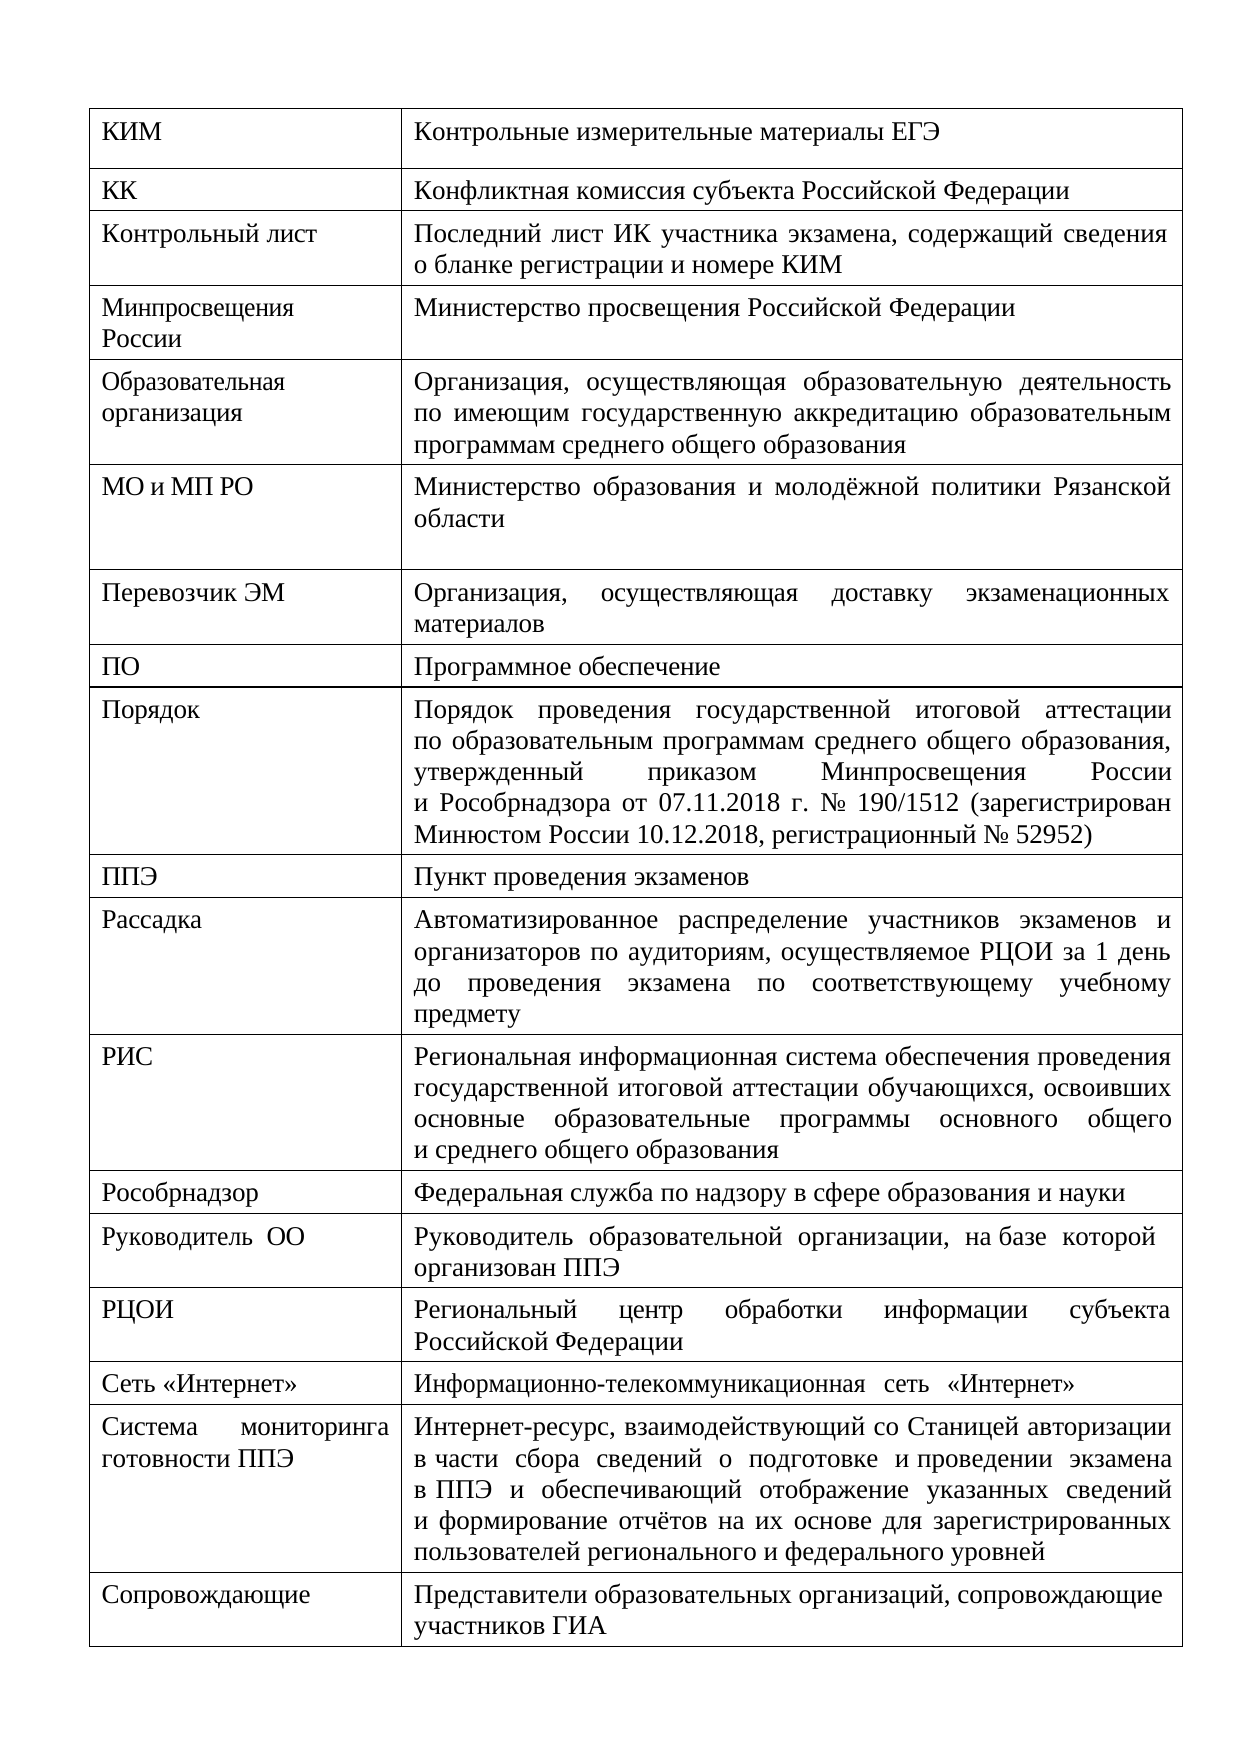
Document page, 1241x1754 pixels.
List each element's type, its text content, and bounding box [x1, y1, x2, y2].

table_cell Сопровождающие [90, 1573, 401, 1646]
table_cell КК [90, 169, 401, 210]
table_cell Автоматизированное распределение участников экзаменов и организаторов по аудиториям, осуществляемое РЦОИ за 1 день до проведения экзамена по соответствующему учебному предмету [402, 898, 1182, 1033]
table_cell Руководитель ОО [90, 1214, 401, 1287]
table_cell Программное обеспечение [402, 645, 1182, 686]
table_cell ППЭ [90, 855, 401, 897]
table_cell РИС [90, 1035, 401, 1170]
table_cell Порядок проведения государственной итоговой аттестации по образовательным программам среднего общего образования, утвержденный приказом Минпросвещения России и Рособрнадзора от 07.11.2018 г. № 190/1512 (зарегистрирован Минюстом России 10.12.2018, регистрационный № 52952) [402, 688, 1182, 854]
table_cell Минпросвещения России [90, 286, 401, 359]
table_cell КИМ [90, 109, 401, 167]
table_cell Интернет-ресурс, взаимодействующий со Станицей авторизации в части сбора сведений о подготовке и проведении экзамена в ППЭ и обеспечивающий отображение указанных сведений и формирование отчётов на их основе для зарегистрированных пользователей регионального и федерального уровней [402, 1405, 1182, 1572]
table_cell МО и МП РО [90, 465, 401, 569]
table_cell Порядок [90, 688, 401, 854]
table_cell Рассадка [90, 898, 401, 1033]
table_cell Информационно-телекоммуникационная сеть «Интернет» [402, 1362, 1182, 1404]
table_cell Региональная информационная система обеспечения проведения государственной итоговой аттестации обучающихся, освоивших основные образовательные программы основного общего и среднего общего образования [402, 1035, 1182, 1170]
table_cell Представители образовательных организаций, сопровождающие участников ГИА [402, 1573, 1182, 1646]
table_cell Контрольные измерительные материалы ЕГЭ [402, 109, 1182, 167]
table_cell Министерство просвещения Российской Федерации [402, 286, 1182, 359]
table_cell Организация, осуществляющая доставку экзаменационных материалов [402, 570, 1182, 643]
table_cell Рособрнадзор [90, 1171, 401, 1213]
table_cell Контрольный лист [90, 211, 401, 284]
table_cell ПО [90, 645, 401, 686]
table_cell Перевозчик ЭМ [90, 570, 401, 643]
table_cell Конфликтная комиссия субъекта Российской Федерации [402, 169, 1182, 210]
table_cell Региональный центр обработки информации субъекта Российской Федерации [402, 1288, 1182, 1361]
table_cell Федеральная служба по надзору в сфере образования и науки [402, 1171, 1182, 1213]
table_cell Руководитель образовательной организации, на базе которой организован ППЭ [402, 1214, 1182, 1287]
table_cell Образовательная организация [90, 360, 401, 464]
table_cell Сеть «Интернет» [90, 1362, 401, 1404]
table_cell Организация, осуществляющая образовательную деятельность по имеющим государственную аккредитацию образовательным программам среднего общего образования [402, 360, 1182, 464]
table_cell Пункт проведения экзаменов [402, 855, 1182, 897]
table_cell РЦОИ [90, 1288, 401, 1361]
table_cell Система мониторинга готовности ППЭ [90, 1405, 401, 1572]
table_cell Последний лист ИК участника экзамена, содержащий сведения о бланке регистрации и номере КИМ [402, 211, 1182, 284]
table_cell Министерство образования и молодёжной политики Рязанской области [402, 465, 1182, 569]
